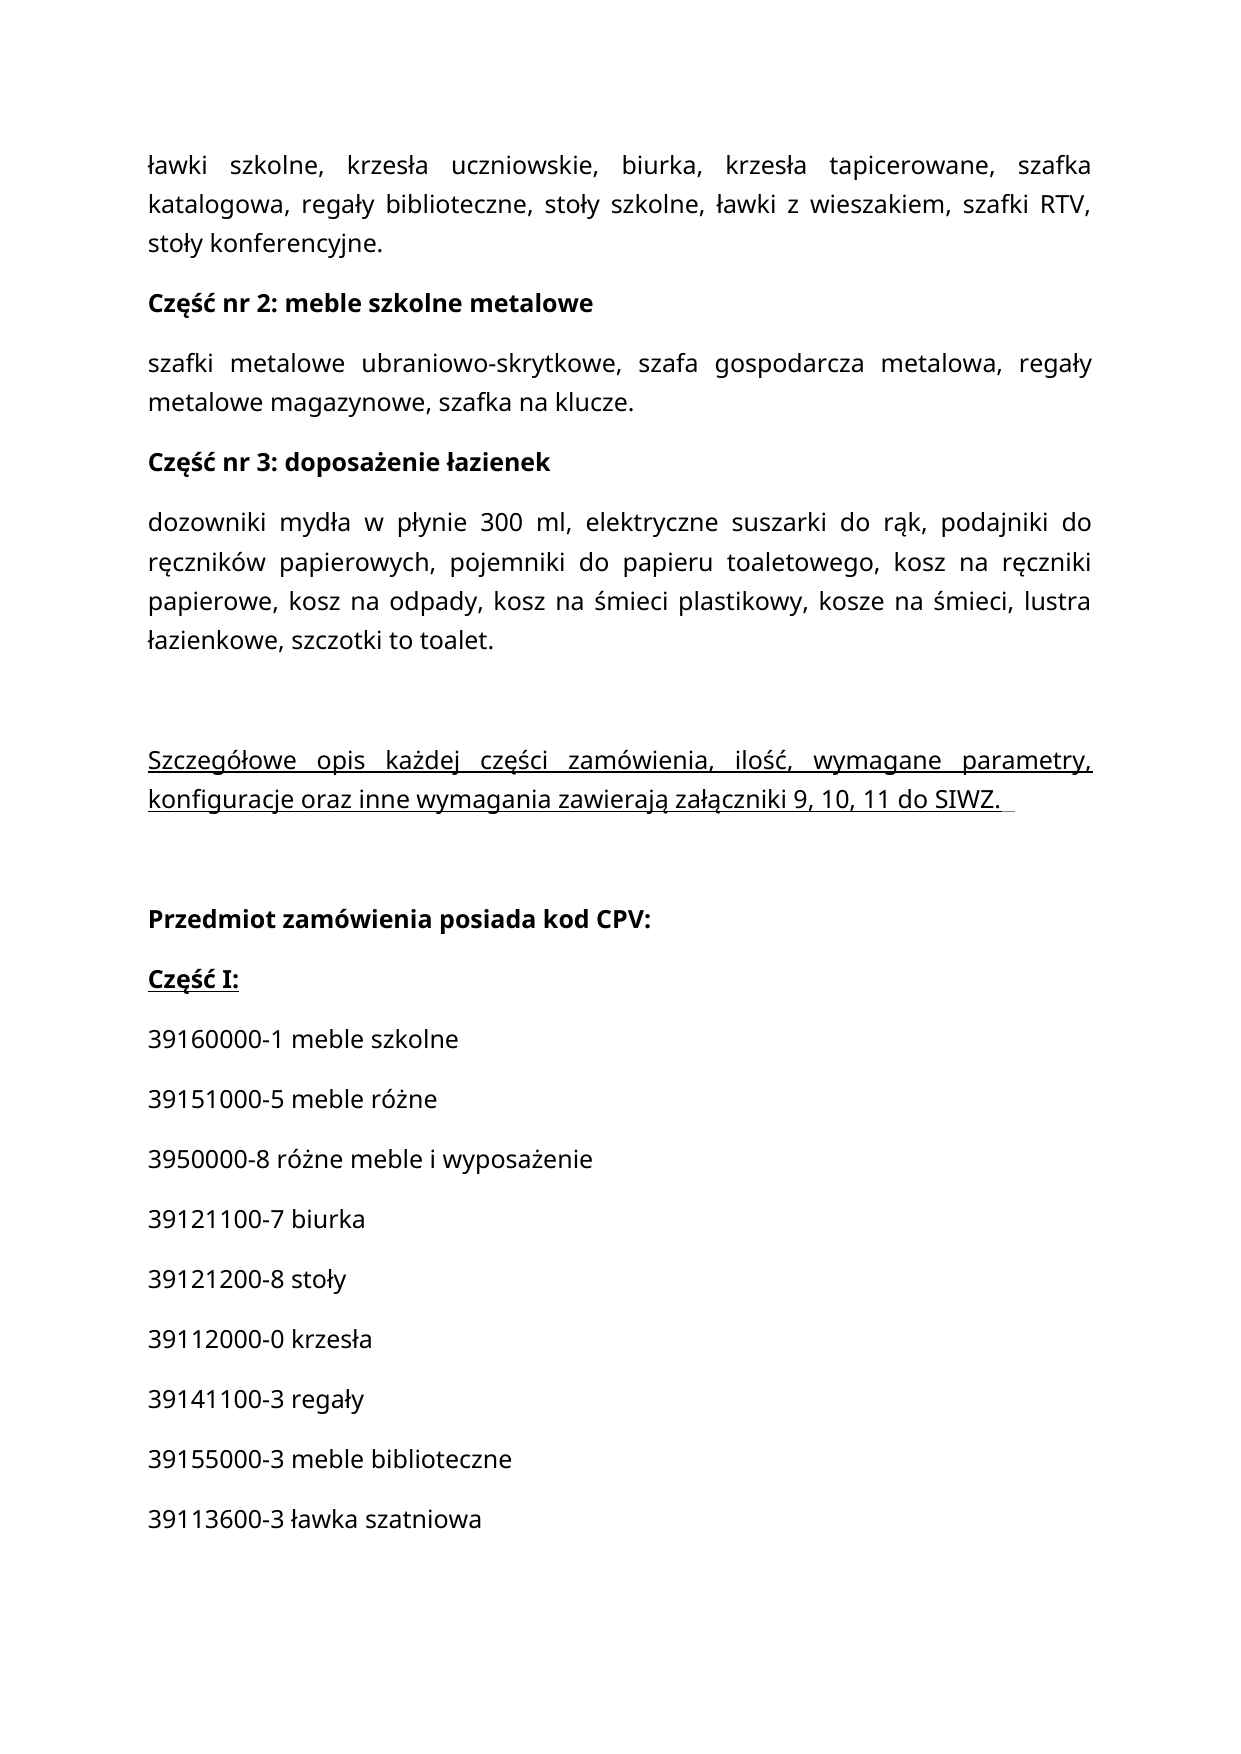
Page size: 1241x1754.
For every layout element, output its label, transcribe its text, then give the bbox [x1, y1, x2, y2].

text 39121100-7 biurka [148, 1202, 1093, 1236]
text ławki szkolne, krzesła uczniowskie, biurka, krzesła tapicerowane, szafka katalogowa, regały biblioteczne, stoły szkolne, ławki z wieszakiem, szafki RTV, stoły konferencyjne. [148, 148, 1093, 260]
text Przedmiot zamówienia posiada kod CPV: [148, 902, 1093, 936]
text dozowniki mydła w płynie 300 ml, elektryczne suszarki do rąk, podajniki do ręczników papierowych, pojemniki do papieru toaletowego, kosz na ręczniki papierowe, kosz na odpady, kosz na śmieci plastikowy, kosze na śmieci, lustra łazienkowe, szczotki to toalet. [148, 505, 1093, 657]
text 39112000-0 krzesła [148, 1322, 1093, 1356]
text Część nr 3: doposażenie łazienek [148, 445, 1093, 479]
text Część nr 2: meble szkolne metalowe [148, 286, 1093, 320]
text 39113600-3 ławka szatniowa [148, 1502, 1093, 1536]
text 39155000-3 meble biblioteczne [148, 1442, 1093, 1476]
text Szczegółowe opis każdej części zamówienia, ilość, wymagane parametry, konfiguracje oraz inne wymagania zawierają załączniki 9, 10, 11 do SIWZ. [148, 773, 1093, 816]
text 39160000-1 meble szkolne [148, 1022, 1093, 1056]
text 3950000-8 różne meble i wyposażenie [148, 1142, 1093, 1176]
text szafki metalowe ubraniowo-skrytkowe, szafa gospodarcza metalowa, regały metalowe magazynowe, szafka na klucze. [148, 346, 1093, 419]
text 39151000-5 meble różne [148, 1082, 1093, 1116]
text 39121200-8 stoły [148, 1262, 1093, 1296]
text Szczegółowe opis każdej części zamówienia, ilość, wymagane parametry, konfiguracje oraz inne wymagania zawierają załączniki 9, 10, 11 do SIWZ. [148, 743, 1093, 771]
text 39141100-3 regały [148, 1382, 1093, 1416]
text Część I: [148, 962, 1093, 996]
